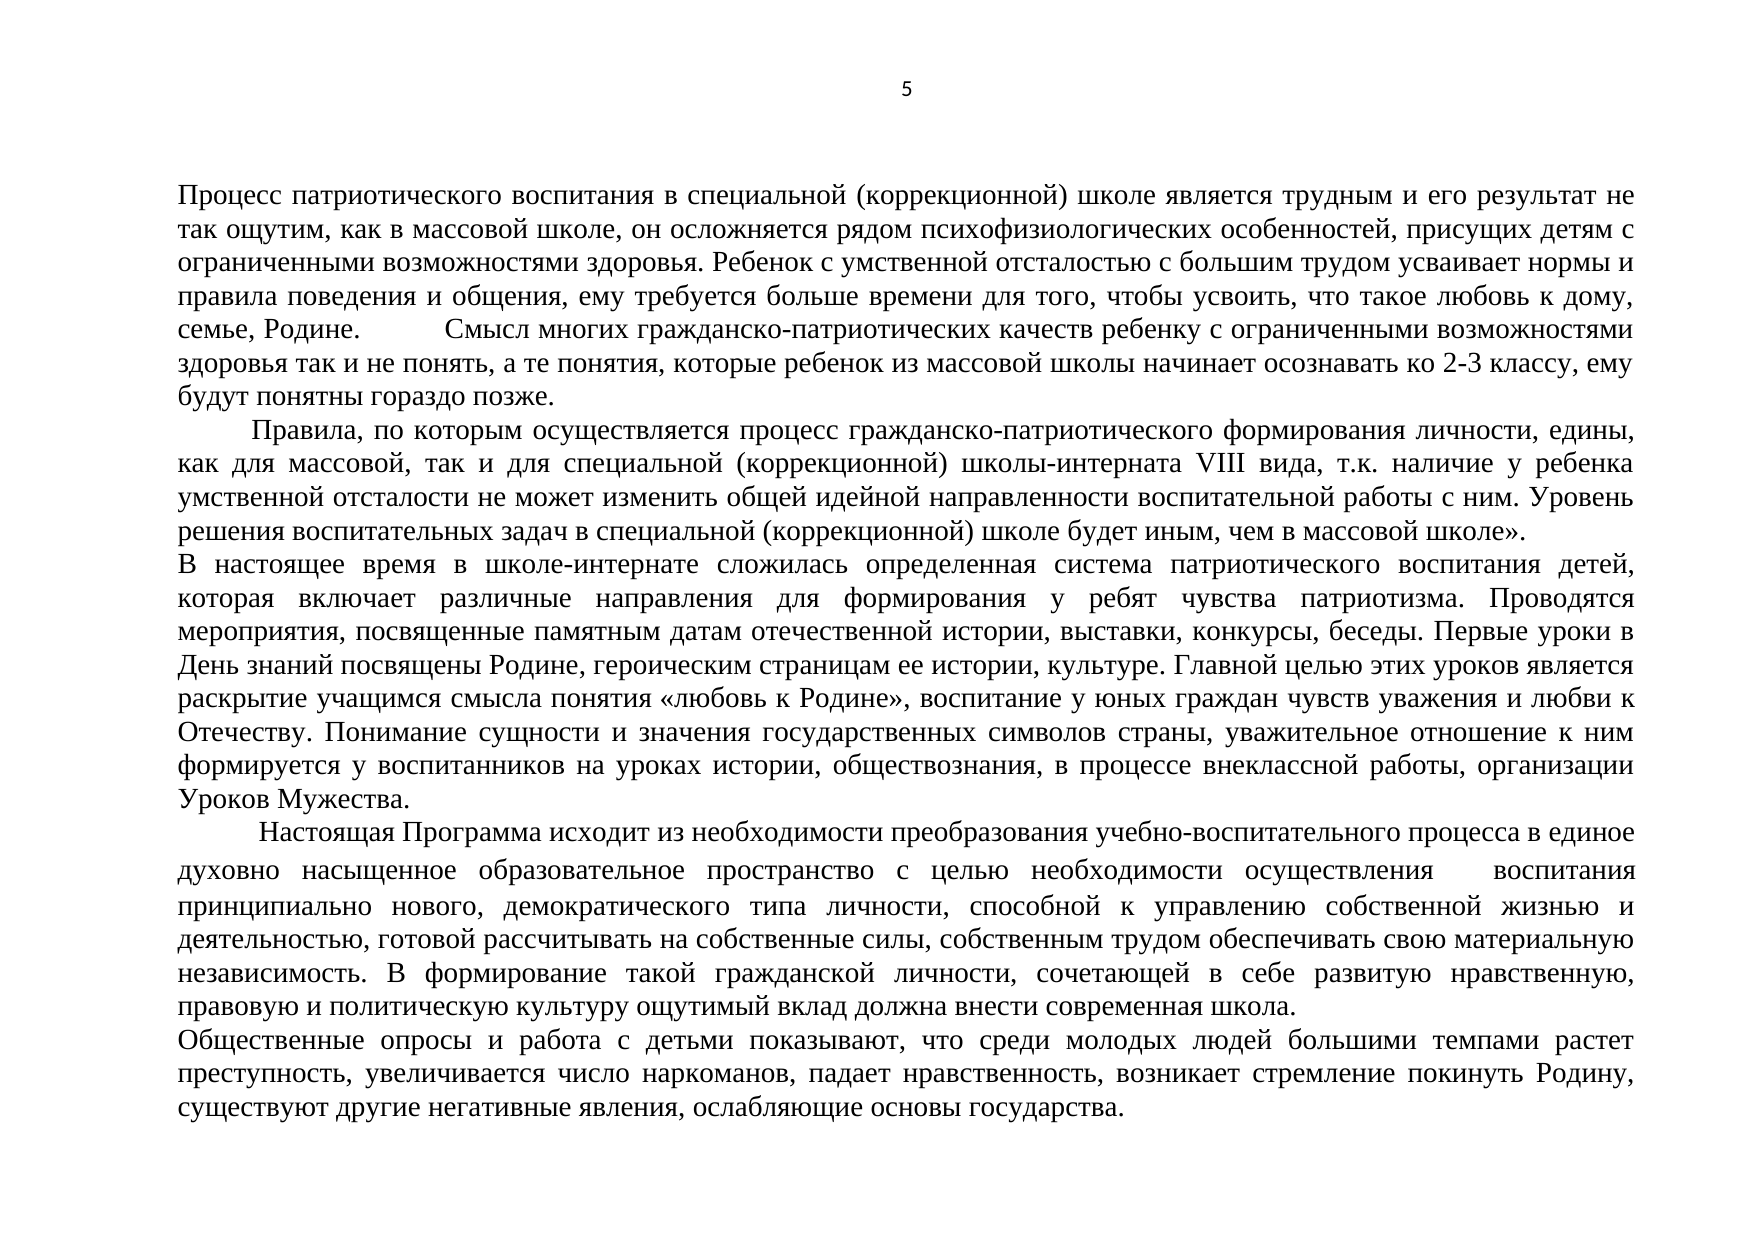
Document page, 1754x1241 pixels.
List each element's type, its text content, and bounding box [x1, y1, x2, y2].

text Общественные опросы и работа с детьми показывают, что среди молодых людей большими темпами растет преступность, увеличивается число наркоманов, падает нравственность, возникает стремление покинуть Родину, существуют другие негативные явления, ослабляющие основы государства. [177, 1022, 1636, 1122]
text Правила, по которым осуществляется процесс гражданско-патриотического формирования личности, едины, как для массовой, так и для специальной (коррекционной) школы-интерната VIII вида, т.к. наличие у ребенка умственной отсталости не может изменить общей идейной направленности воспитательной работы с ним. Уровень решения воспитательных задач в специальной (коррекционной) школе будет иным, чем в массовой школе». [177, 412, 1636, 546]
text Процесс патриотического воспитания в специальной (коррекционной) школе является трудным и его результат не так ощутим, как в массовой школе, он осложняется рядом психофизиологических особенностей, присущих детям с ограниченными возможностями здоровья. Ребенок с умственной отсталостью с большим трудом усваивает нормы и правила поведения и общения, ему требуется больше времени для того, чтобы усвоить, что такое любовь к дому, семье, Родине. Смысл многих гражданско-патриотических качеств ребенку с ограниченными возможностями здоровья так и не понять, а те понятия, которые ребенок из массовой школы начинает осознавать ко 2-3 классу, ему будут понятны гораздо позже. [177, 177, 1636, 412]
text В настоящее время в школе-интернате сложилась определенная система патриотического воспитания детей, которая включает различные направления для формирования у ребят чувства патриотизма. Проводятся мероприятия, посвященные памятным датам отечественной истории, выставки, конкурсы, беседы. Первые уроки в День знаний посвящены Родине, героическим страницам ее истории, культуре. Главной целью этих уроков является раскрытие учащимся смысла понятия «любовь к Родине», воспитание у юных граждан чувств уважения и любви к Отечеству. Понимание сущности и значения государственных символов страны, уважительное отношение к ним формируется у воспитанников на уроках истории, обществознания, в процессе внеклассной работы, организации Уроков Мужества. [177, 546, 1636, 814]
text Настоящая Программа исходит из необходимости преобразования учебно-воспитательного процесса в единое духовно насыщенное образовательное пространство с целью необходимости осуществления воспитания принципиально нового, демократического типа личности, способной к управлению собственной жизнью и деятельностью, готовой рассчитывать на собственные силы, собственным трудом обеспечивать свою материальную независимость. В формирование такой гражданской личности, сочетающей в себе развитую нравственную, правовую и политическую культуру ощутимый вклад должна внести современная школа. [177, 814, 1636, 1022]
